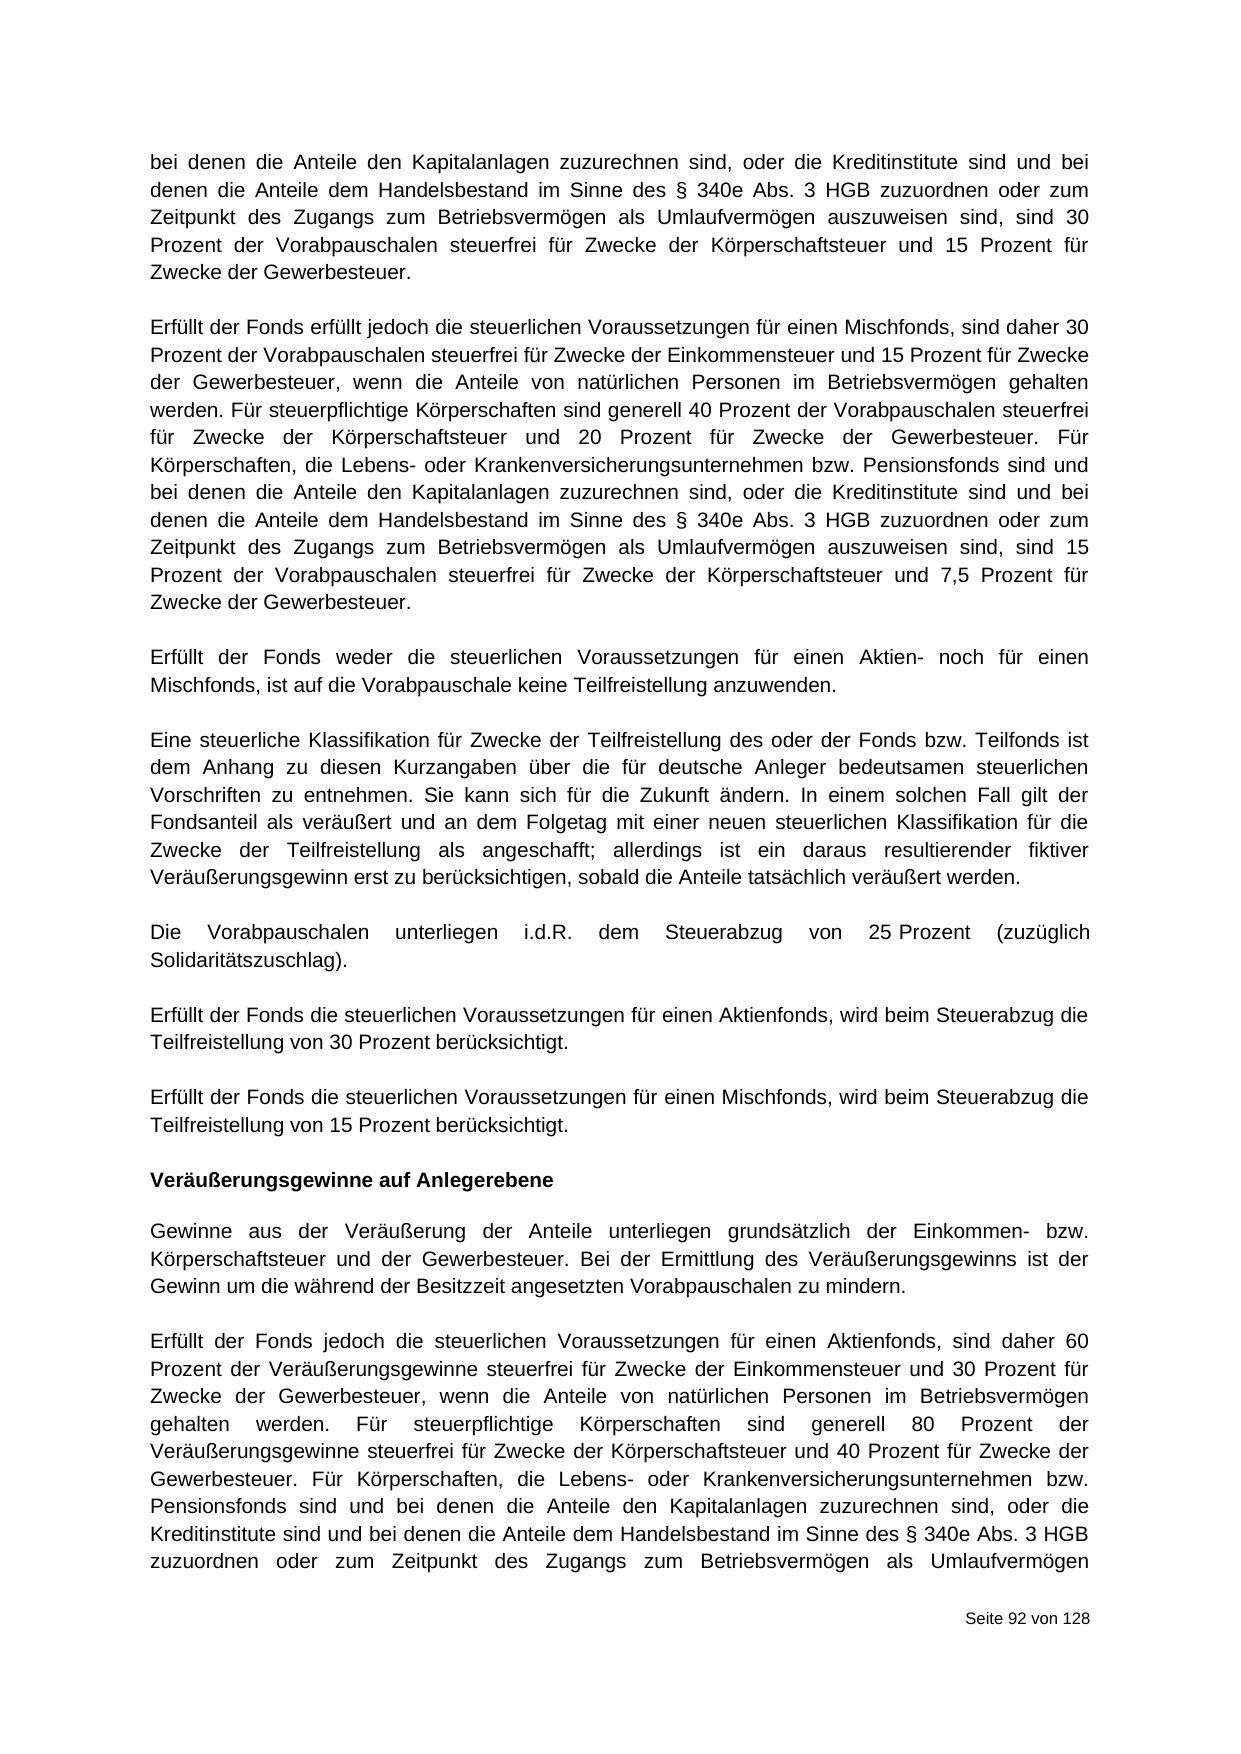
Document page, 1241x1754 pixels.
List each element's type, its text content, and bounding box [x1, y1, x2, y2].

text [150, 150, 1090, 284]
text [150, 1329, 1090, 1573]
text Gewinne aus der Veräußerung der Anteile unterliegen grundsätzlich der Einkommen- bzw. Körperschaftsteuer und der Gewerbesteuer. Bei der Ermittlung des Veräußerungsgewinns ist der Gewinn um die während der Besitzzeit angesetzten Vorabpauschalen zu mindern. [150, 1219, 1090, 1298]
text Erfüllt der Fonds erfüllt jedoch die steuerlichen Voraussetzungen für einen Mischfonds, sind daher 30 Prozent der Vorabpauschalen steuerfrei für Zwecke der Einkommensteuer und 15 Prozent für Zwecke der Gewerbesteuer, wenn die Anteile von natürlichen Personen im Betriebsvermögen gehalten werden. Für steuerpflichtige Körperschaften sind generell 40 Prozent der Vorabpauschalen steuerfrei für Zwecke der Körperschaftsteuer und 20 Prozent für Zwecke der Gewerbesteuer. Für Körperschaften, die Lebens- oder Krankenversicherungsunternehmen bzw. Pensionsfonds sind und bei denen die Anteile den Kapitalanlagen zuzurechnen sind, oder die Kreditinstitute sind und bei denen die Anteile dem Handelsbestand im Sinne des § 340e Abs. 3 HGB zuzuordnen oder zum Zeitpunkt des Zugangs zum Betriebsvermögen als Umlaufvermögen auszuweisen sind, sind 15 Prozent der Vorabpauschalen steuerfrei für Zwecke der Körperschaftsteuer und 7,5 Prozent für Zwecke der Gewerbesteuer. [150, 315, 1090, 614]
text Erfüllt der Fonds weder die steuerlichen Voraussetzungen für einen Aktien- noch für einen Mischfonds, ist auf die Vorabpauschale keine Teilfreistellung anzuwenden. [150, 645, 1090, 696]
text Erfüllt der Fonds die steuerlichen Voraussetzungen für einen Aktienfonds, wird beim Steuerabzug die Teilfreistellung von 30 Prozent berücksichtigt. [150, 1002, 1090, 1054]
text Eine steuerliche Klassifikation für Zwecke der Teilfreistellung des oder der Fonds bzw. Teilfonds ist dem Anhang zu diesen Kurzangaben über die für deutsche Anleger bedeutsamen steuerlichen Vorschriften zu entnehmen. Sie kann sich für die Zukunft ändern. In einem solchen Fall gilt der Fondsanteil als veräußert und an dem Folgetag mit einer neuen steuerlichen Klassifikation für die Zwecke der Teilfreistellung als angeschafft; allerdings ist ein daraus resultierender fiktiver Veräußerungsgewinn erst zu berücksichtigen, sobald die Anteile tatsächlich veräußert werden. [150, 727, 1090, 889]
text Erfüllt der Fonds die steuerlichen Voraussetzungen für einen Mischfonds, wird beim Steuerabzug die Teilfreistellung von 15 Prozent berücksichtigt. [150, 1085, 1090, 1136]
subtitle Veräußerungsgewinne auf Anlegerebene [150, 1167, 1090, 1191]
text Die Vorabpauschalen unterliegen i.d.R. dem Steuerabzug von 25 Prozent (zuzüglich Solidaritätszuschlag). [150, 920, 1090, 971]
